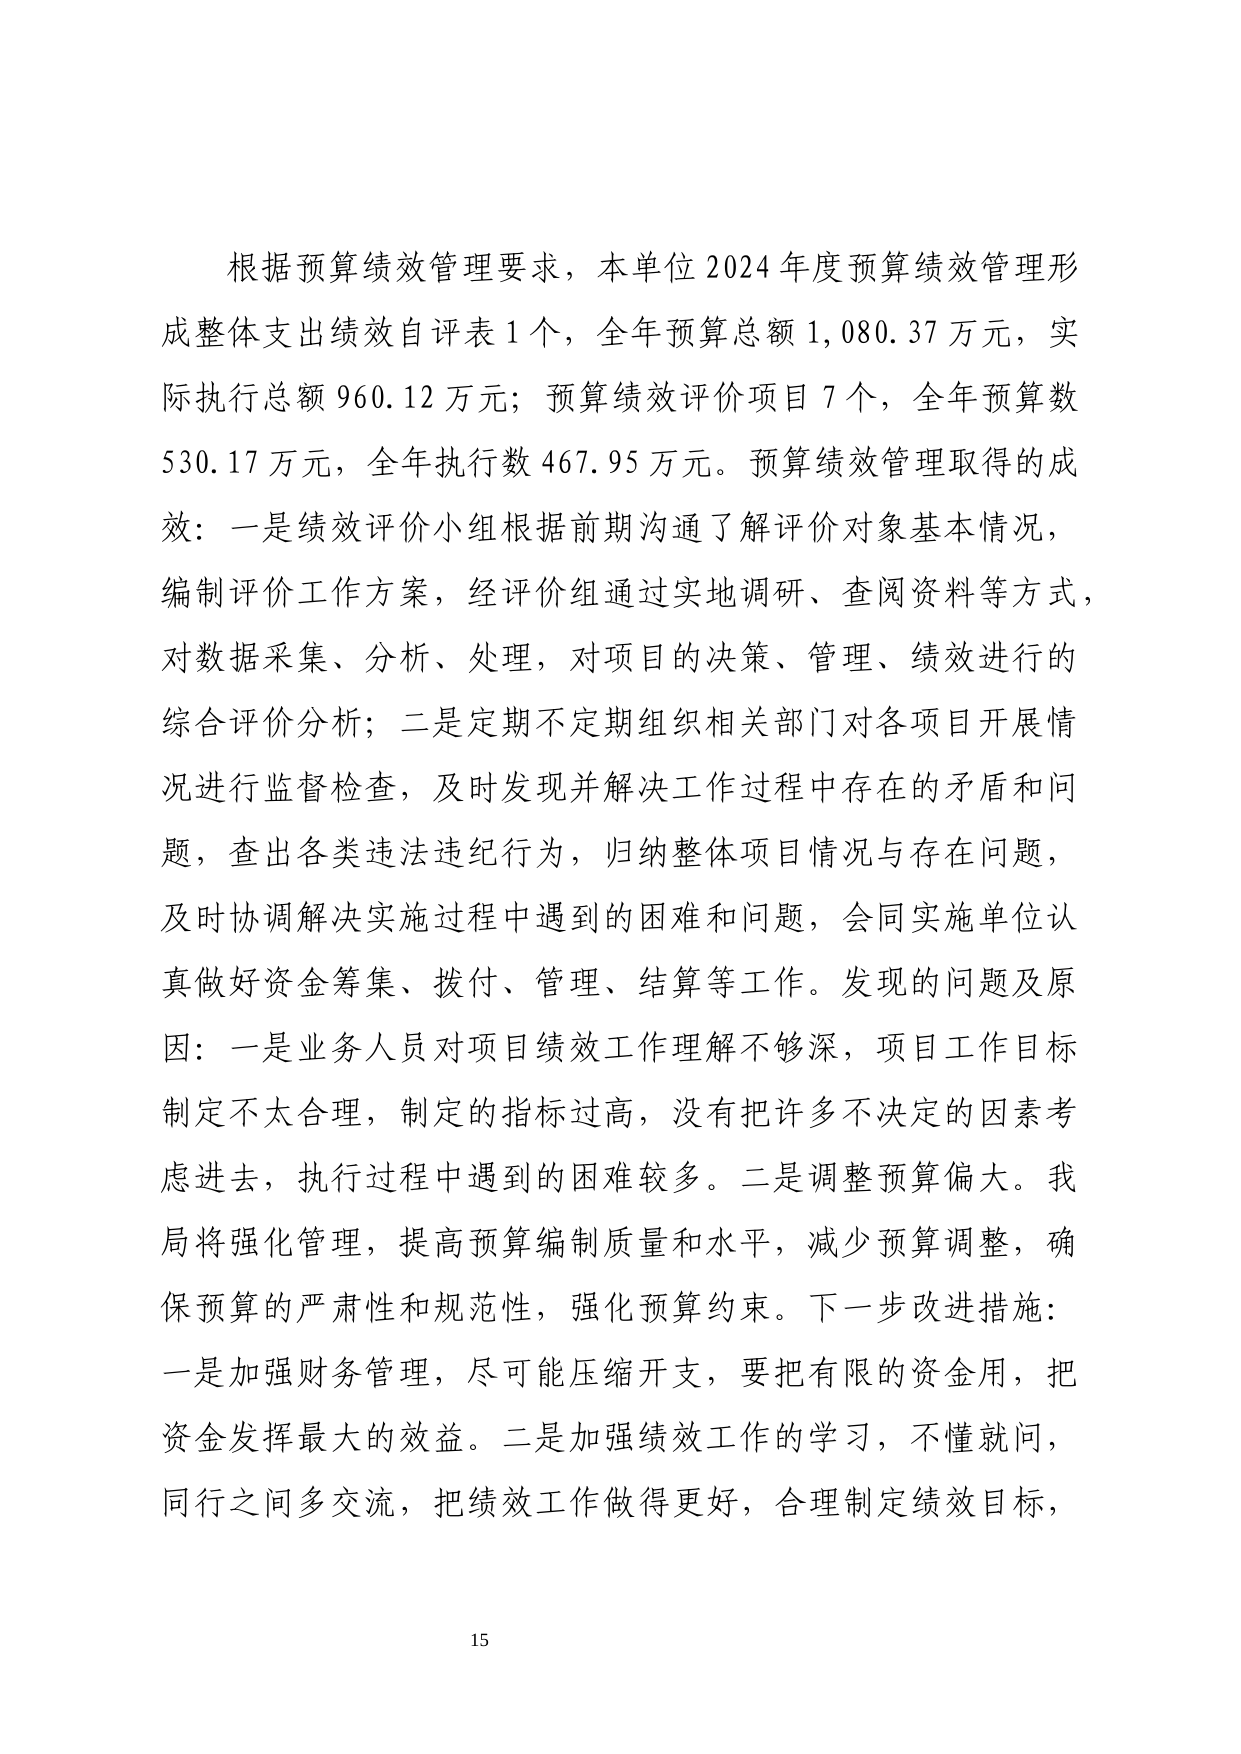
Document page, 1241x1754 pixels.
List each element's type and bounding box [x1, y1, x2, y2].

text [159, 233, 1081, 1533]
